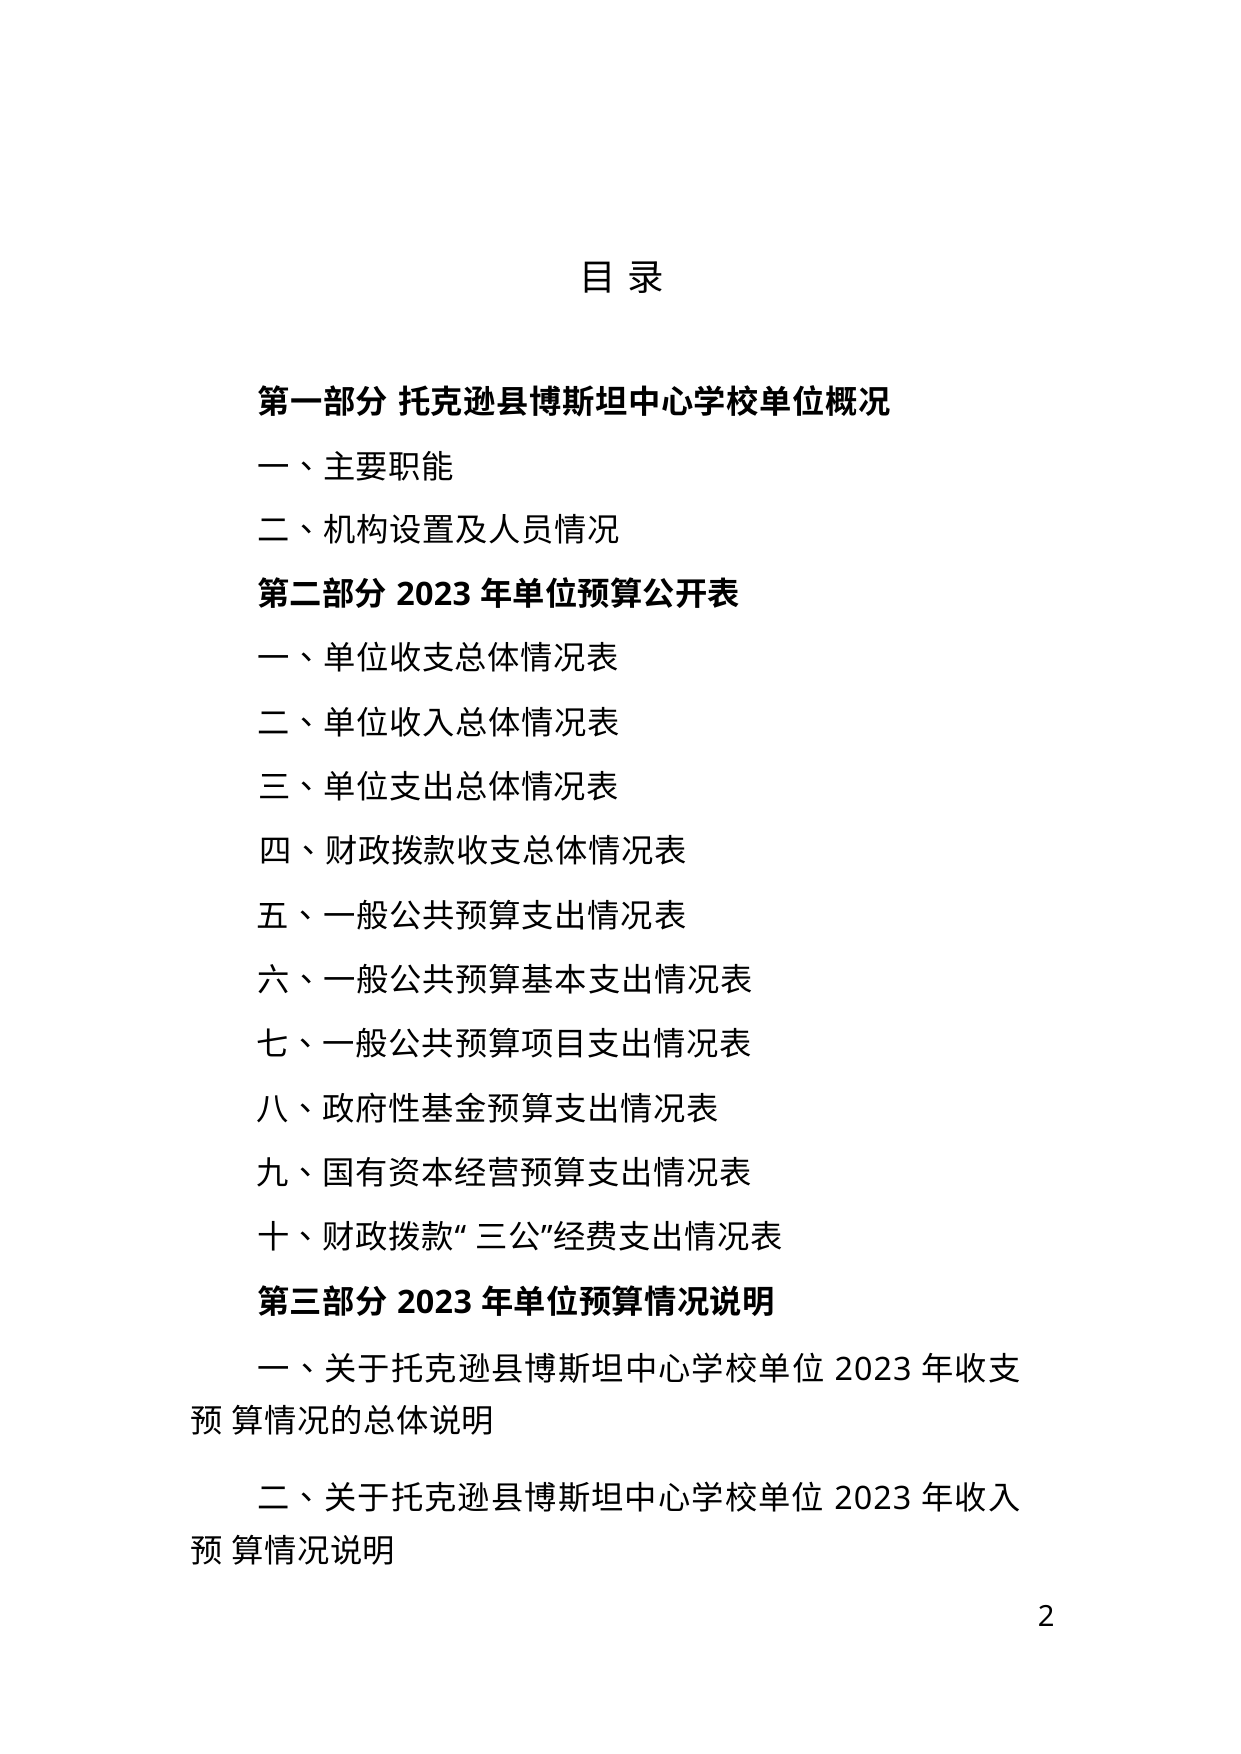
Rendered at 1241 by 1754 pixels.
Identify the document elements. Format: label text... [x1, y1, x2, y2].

text 六、一般公共预算基本支出情况表 [257, 959, 1054, 999]
text 九、国有资本经营预算支出情况表 [256, 1153, 1054, 1193]
text 第三部分 2023 年单位预算情况说明 [257, 1281, 1054, 1321]
text 一、关于托克逊县博斯坦中心学校单位 2023 年收支预 算情况的总体说明 [190, 1346, 1053, 1442]
text 八、政府性基金预算支出情况表 [256, 1088, 1054, 1128]
text 五、一般公共预算支出情况表 [257, 895, 1054, 935]
text 七、一般公共预算项目支出情况表 [256, 1024, 1054, 1064]
text 第一部分 托克逊县博斯坦中心学校单位概况 [257, 382, 1054, 422]
text 目 录 [579, 253, 1054, 300]
text 十、财政拨款“ 三公”经费支出情况表 [257, 1217, 1054, 1257]
text 二、机构设置及人员情况 [257, 509, 1054, 549]
text 三、单位支出总体情况表 [258, 766, 1054, 806]
text 四、财政拨款收支总体情况表 [259, 831, 1054, 871]
text 一、主要职能 [257, 446, 1054, 486]
text 一、单位收支总体情况表 [257, 638, 1054, 678]
text 二、单位收入总体情况表 [257, 702, 1054, 742]
text 第二部分 2023 年单位预算公开表 [257, 574, 1054, 614]
text 二、关于托克逊县博斯坦中心学校单位 2023 年收入预 算情况说明 [190, 1475, 1053, 1572]
